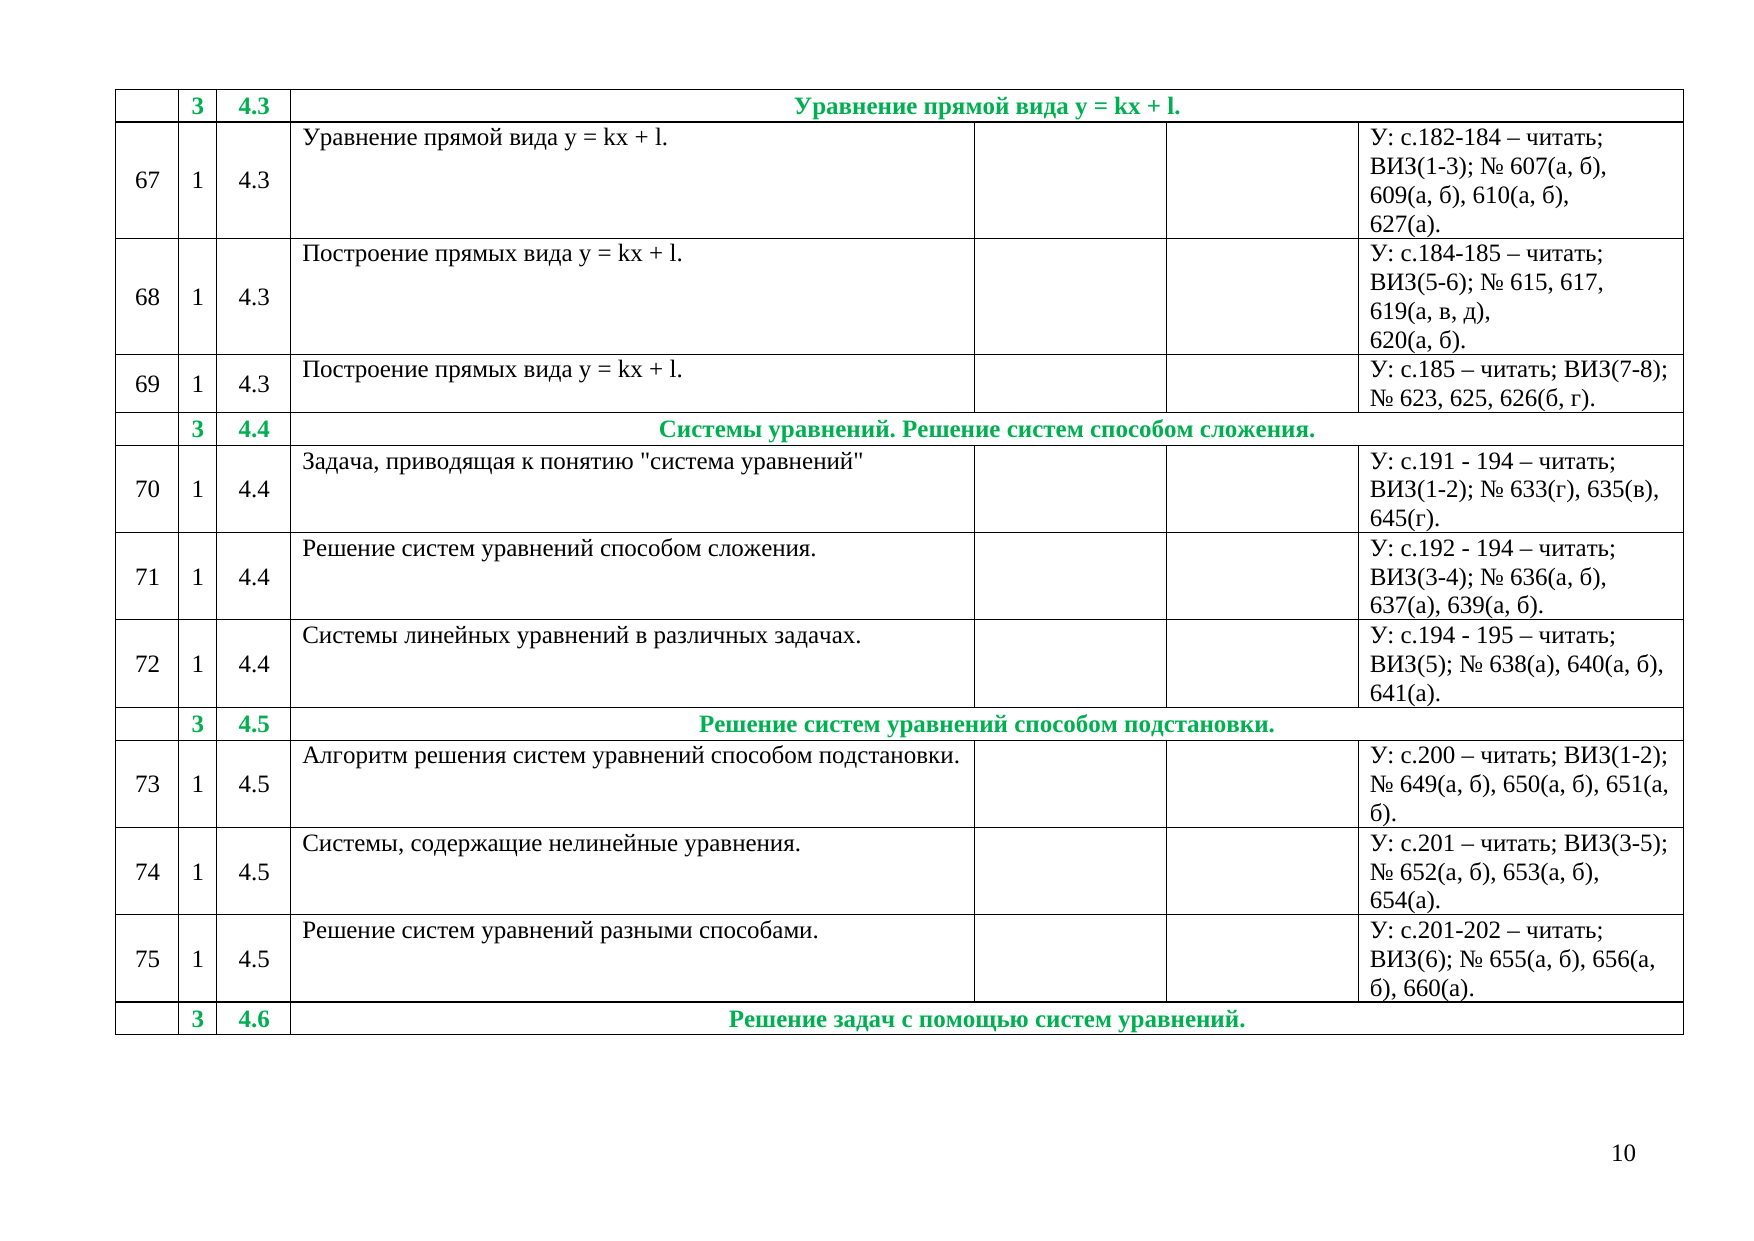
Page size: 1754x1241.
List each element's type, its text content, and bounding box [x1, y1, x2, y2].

table_cell 1 [179, 741, 216, 827]
table_cell [975, 620, 1166, 707]
table_cell 1 [179, 620, 216, 707]
table_cell 4.4 [217, 533, 290, 619]
table_cell 4.3 [217, 355, 290, 412]
table_cell У: с.192 - 194 – читать; ВИЗ(3-4); № 636(а, б), 637(а), 639(а, б). [1359, 533, 1683, 619]
table_cell [975, 915, 1166, 1001]
table_cell 71 [116, 533, 178, 619]
table_cell [975, 446, 1166, 532]
table_cell 4.6 [217, 1003, 290, 1034]
table_cell Решение систем уравнений разными способами. [291, 915, 974, 1001]
table_cell [975, 533, 1166, 619]
table_cell [975, 239, 1166, 353]
table_cell 4.5 [217, 741, 290, 827]
table_cell [975, 355, 1166, 412]
table_cell [116, 708, 178, 739]
table_cell 73 [116, 741, 178, 827]
table_cell Уравнение прямой вида у = kx + l. [291, 90, 1683, 121]
table_cell У: с.194 - 195 – читать; ВИЗ(5); № 638(а), 640(а, б), 641(а). [1359, 620, 1683, 707]
table_cell [116, 413, 178, 445]
table_cell [1167, 123, 1358, 237]
table_cell [1167, 741, 1358, 827]
table_cell 1 [179, 355, 216, 412]
table_cell 74 [116, 828, 178, 914]
table_cell У: с.182-184 – читать; ВИЗ(1-3); № 607(а, б), 609(а, б), 610(а, б), 627(а). [1359, 123, 1683, 237]
table_cell У: с.185 – читать; ВИЗ(7-8); № 623, 625, 626(б, г). [1359, 355, 1683, 412]
table_cell 75 [116, 915, 178, 1001]
table_cell 4.3 [217, 123, 290, 237]
table_cell 4.4 [217, 446, 290, 532]
table_cell Решение задач с помощью систем уравнений. [291, 1003, 1683, 1034]
table_cell 4.4 [217, 620, 290, 707]
table_cell Решение систем уравнений способом сложения. [291, 533, 974, 619]
table_cell 4.5 [217, 828, 290, 914]
table_cell Решение систем уравнений способом подстановки. [291, 708, 1683, 739]
table_cell 4.5 [217, 915, 290, 1001]
table_cell У: с.184-185 – читать; ВИЗ(5-6); № 615, 617, 619(а, в, д), 620(а, б). [1359, 239, 1683, 353]
table_cell 1 [179, 533, 216, 619]
table_cell У: с.201-202 – читать; ВИЗ(6); № 655(а, б), 656(а, б), 660(а). [1359, 915, 1683, 1001]
table_cell [1167, 620, 1358, 707]
table_cell 4.5 [217, 708, 290, 739]
table_cell 3 [179, 1003, 216, 1034]
table_cell [116, 1003, 178, 1034]
table_cell 68 [116, 239, 178, 353]
table_cell Уравнение прямой вида у = kx + l. [291, 123, 974, 237]
table_cell Построение прямых вида у = kx + l. [291, 239, 974, 353]
table_cell Построение прямых вида у = kx + l. [291, 355, 974, 412]
table_cell Алгоритм решения систем уравнений способом подстановки. [291, 741, 974, 827]
table_cell Задача, приводящая к понятию "система уравнений" [291, 446, 974, 532]
table_cell 1 [179, 239, 216, 353]
table_cell [1167, 533, 1358, 619]
table_cell Системы, содержащие нелинейные уравнения. [291, 828, 974, 914]
table_cell 3 [179, 90, 216, 121]
table_cell [975, 828, 1166, 914]
table_cell 3 [179, 708, 216, 739]
table_cell 70 [116, 446, 178, 532]
table_cell 1 [179, 828, 216, 914]
table_cell [1167, 239, 1358, 353]
table_cell [116, 90, 178, 121]
table_cell 1 [179, 123, 216, 237]
table_cell [1167, 828, 1358, 914]
table_cell 1 [179, 915, 216, 1001]
table_cell Системы линейных уравнений в различных задачах. [291, 620, 974, 707]
table_cell 3 [179, 413, 216, 445]
table_cell 4.3 [217, 239, 290, 353]
table_cell 69 [116, 355, 178, 412]
table_cell У: с.201 – читать; ВИЗ(3-5); № 652(а, б), 653(а, б), 654(а). [1359, 828, 1683, 914]
table_cell 1 [179, 446, 216, 532]
table_cell 4.4 [217, 413, 290, 445]
table_cell 4.3 [217, 90, 290, 121]
table_cell У: с.200 – читать; ВИЗ(1-2); № 649(а, б), 650(а, б), 651(а, б). [1359, 741, 1683, 827]
table_cell Системы уравнений. Решение систем способом сложения. [291, 413, 1683, 445]
table_cell 72 [116, 620, 178, 707]
table_cell 67 [116, 123, 178, 237]
table_cell [1167, 446, 1358, 532]
table_cell [975, 123, 1166, 237]
table_cell [975, 741, 1166, 827]
table_cell [1167, 355, 1358, 412]
table_cell У: с.191 - 194 – читать; ВИЗ(1-2); № 633(г), 635(в), 645(г). [1359, 446, 1683, 532]
table_cell [1167, 915, 1358, 1001]
